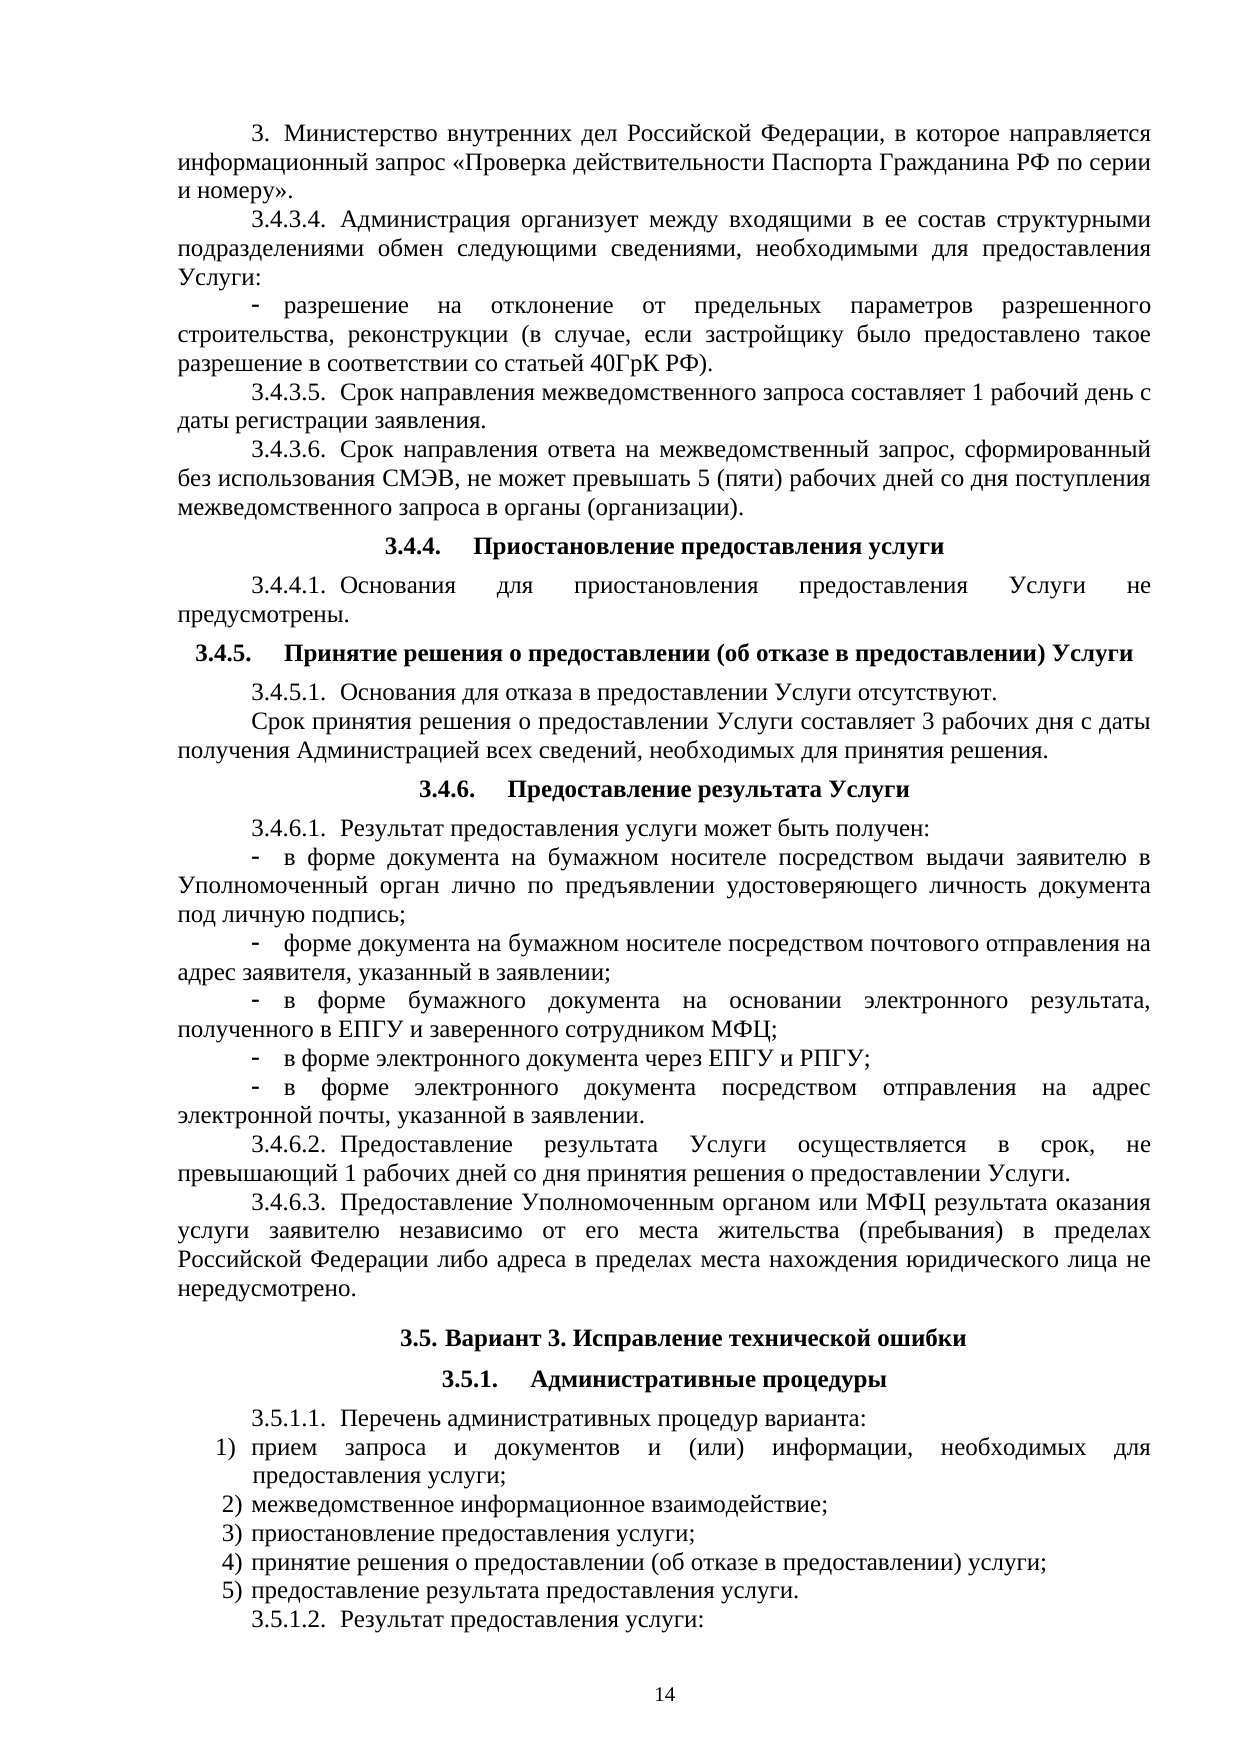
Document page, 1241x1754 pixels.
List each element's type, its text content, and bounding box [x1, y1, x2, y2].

list Административные процедуры [177, 1364, 1152, 1393]
list в форме электронного документа посредством отправления на адрес электронной почты, указанной в заявлении. [177, 1072, 1152, 1129]
list Результат предоставления услуги: [177, 1604, 1152, 1633]
list Основания для отказа в предоставлении Услуги отсутствуют. [177, 677, 1152, 706]
list в форме бумажного документа на основании электронного результата, полученного в ЕПГУ и заверенного сотрудником МФЦ; [177, 986, 1152, 1043]
list в форме электронного документа через ЕПГУ и РПГУ; [177, 1043, 1152, 1072]
list Основания для приостановления предоставления Услуги не предусмотрены. [177, 570, 1152, 628]
list Принятие решения о предоставлении (об отказе в предоставлении) Услуги [177, 638, 1152, 667]
list Предоставление результата Услуги осуществляется в срок, не превышающий 1 рабочих дней со дня принятия решения о предоставлении Услуги. [177, 1129, 1152, 1187]
list Перечень административных процедур варианта: [177, 1403, 1152, 1432]
list в форме документа на бумажном носителе посредством выдачи заявителю в Уполномоченный орган лично по предъявлении удостоверяющего личность документа под личную подпись; [177, 842, 1152, 928]
text Срок принятия решения о предоставлении Услуги составляет 3 рабочих дня с даты получения Администрацией всех сведений, необходимых для принятия решения. [177, 706, 1152, 763]
list предоставление результата предоставления услуги. [214, 1576, 1152, 1604]
list Предоставление Уполномоченным органом или МФЦ результата оказания услуги заявителю независимо от его места жительства (пребывания) в пределах Российской Федерации либо адреса в пределах места нахождения юридического лица не нередусмотрено. [177, 1187, 1152, 1302]
list Министерство внутренних дел Российской Федерации, в которое направляется информационный запрос «Проверка действительности Паспорта Гражданина РФ по серии и номеру». [177, 118, 1152, 204]
list прием запроса и документов и (или) информации, необходимых для предоставления услуги; [215, 1432, 1152, 1489]
subtitle Вариант 3. Исправление технической ошибки [215, 1323, 1152, 1351]
list Администрация организует между входящими в ее состав структурными подразделениями обмен следующими сведениями, необходимыми для предоставления Услуги: [177, 204, 1152, 291]
list разрешение на отклонение от предельных параметров разрешенного строительства, реконструкции (в случае, если застройщику было предоставлено такое разрешение в соответствии со статьей 40ГрК РФ). [177, 291, 1152, 377]
list приостановление предоставления услуги; [214, 1518, 1152, 1547]
list межведомственное информационное взаимодействие; [214, 1489, 1152, 1518]
list принятие решения о предоставлении (об отказе в предоставлении) услуги; [214, 1547, 1152, 1576]
list Срок направления межведомственного запроса составляет 1 рабочий день с даты регистрации заявления. [177, 377, 1152, 434]
list форме документа на бумажном носителе посредством почтового отправления на адрес заявителя, указанный в заявлении; [177, 928, 1152, 986]
list Предоставление результата Услуги [177, 774, 1152, 803]
list Результат предоставления услуги может быть получен: [177, 813, 1152, 842]
list Срок направления ответа на межведомственный запрос, сформированный без использования СМЭВ, не может превышать 5 (пяти) рабочих дней со дня поступления межведомственного запроса в органы (организации). [177, 434, 1152, 521]
list Приостановление предоставления услуги [177, 531, 1152, 560]
